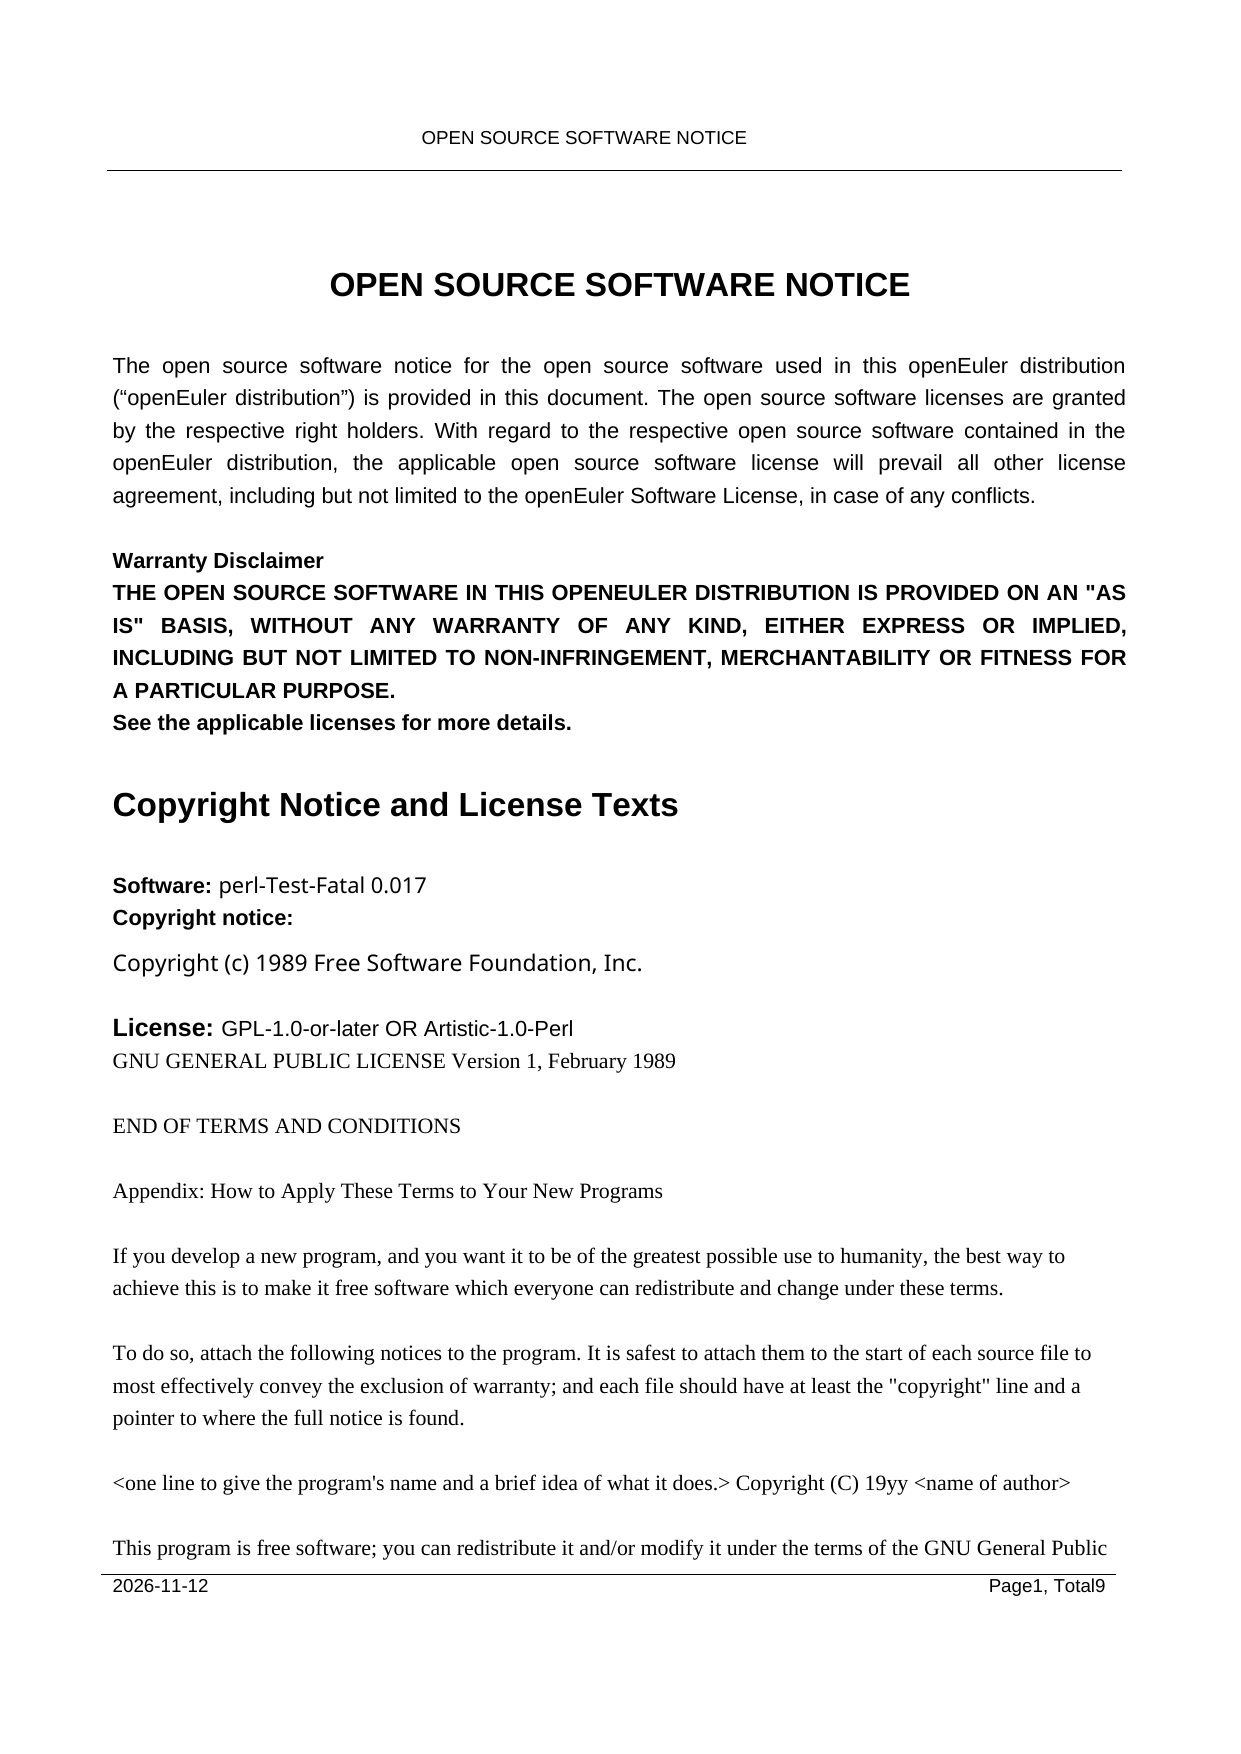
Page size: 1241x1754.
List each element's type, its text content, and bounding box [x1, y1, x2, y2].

text THE OPEN SOURCE SOFTWARE IN THIS OPENEULER DISTRIBUTION IS PROVIDED ON AN "AS IS" BASIS, WITHOUT ANY WARRANTY OF ANY KIND, EITHER EXPRESS OR IMPLIED, INCLUDING BUT NOT LIMITED TO NON-INFRINGEMENT, MERCHANTABILITY OR FITNESS FOR A PARTICULAR PURPOSE. See the applicable licenses for more details. [112, 576, 1128, 739]
text Copyright Notice and License Texts [112, 771, 1128, 836]
text The open source software notice for the open source software used in this openEuler distribution (“openEuler distribution”) is provided in this document. The open source software licenses are granted by the respective right holders. With regard to the respective open source software contained in the openEuler distribution, the applicable open source software license will prevail all other license agreement, including but not limited to the openEuler Software License, in case of any conflicts. [112, 349, 1128, 511]
text Copyright (c) 1989 Free Software Foundation, Inc. [112, 947, 1128, 1012]
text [112, 1044, 1128, 1564]
text OPEN SOURCE SOFTWARE NOTICE [112, 251, 1128, 316]
text Copyright notice: [112, 901, 1128, 934]
title Software: perl-Test-Fatal 0.017 [112, 869, 1128, 901]
text License: GPL-1.0-or-later OR Artistic-1.0-Perl [112, 1012, 1128, 1044]
text Warranty Disclaimer [112, 544, 1128, 576]
